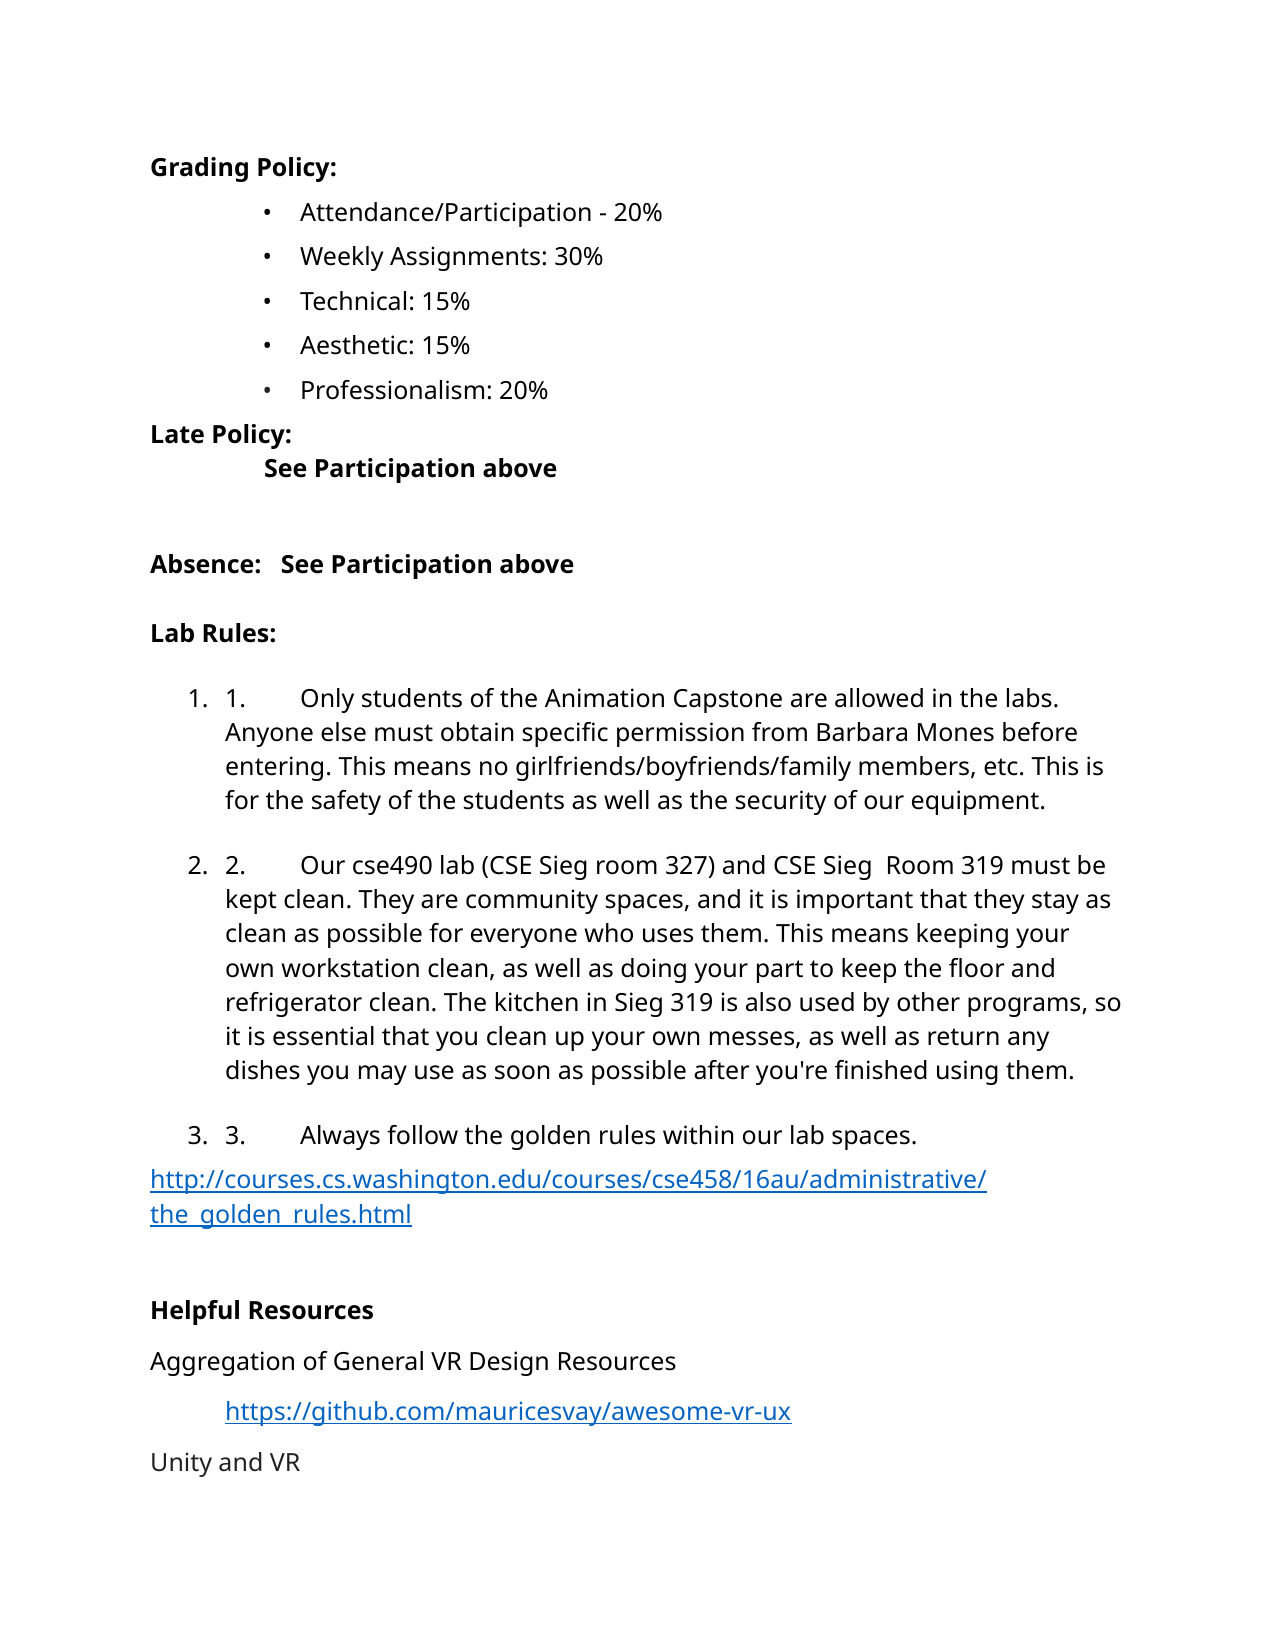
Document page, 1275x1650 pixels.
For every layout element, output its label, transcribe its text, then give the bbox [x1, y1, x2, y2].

list Aesthetic: 15% [262, 328, 1125, 362]
list 2. Our cse490 lab (CSE Sieg room 327) and CSE Sieg Room 319 must be kept clean. They are community spaces, and it is important that they stay as clean as possible for everyone who uses them. This means keeping your own workstation clean, as well as doing your part to keep the floor and refrigerator clean. The kitchen in Sieg 319 is also used by other programs, so it is essential that you clean up your own messes, as well as return any dishes you may use as soon as possible after you're finished using them. [187, 848, 1125, 1086]
text Late Policy: [150, 417, 1125, 451]
text Aggregation of General VR Design Resources [150, 1343, 1125, 1377]
text http://courses.cs.washington.edu/courses/cse458/16au/administrative/the_golden_rules.html [150, 1162, 1125, 1230]
list Technical: 15% [262, 283, 1125, 317]
list 3. Always follow the golden rules within our lab spaces. [187, 1118, 1125, 1152]
text Lab Rules: [150, 615, 1125, 649]
text Absence: See Participation above [150, 547, 1125, 581]
list Professionalism: 20% [262, 372, 1125, 406]
list Attendance/Participation - 20% [262, 194, 1125, 228]
text Unity and VR [150, 1444, 1125, 1479]
text See Participation above [150, 451, 1125, 485]
text https://github.com/mauricesvay/awesome-vr-ux [225, 1394, 1125, 1428]
list Weekly Assignments: 30% [262, 239, 1125, 273]
list 1. Only students of the Animation Capstone are allowed in the labs. Anyone else must obtain specific permission from Barbara Mones before entering. This means no girlfriends/boyfriends/family members, etc. This is for the safety of the students as well as the security of our equipment. [187, 681, 1125, 817]
text Helpful Resources [150, 1292, 1125, 1326]
text Grading Policy: [150, 150, 1125, 184]
